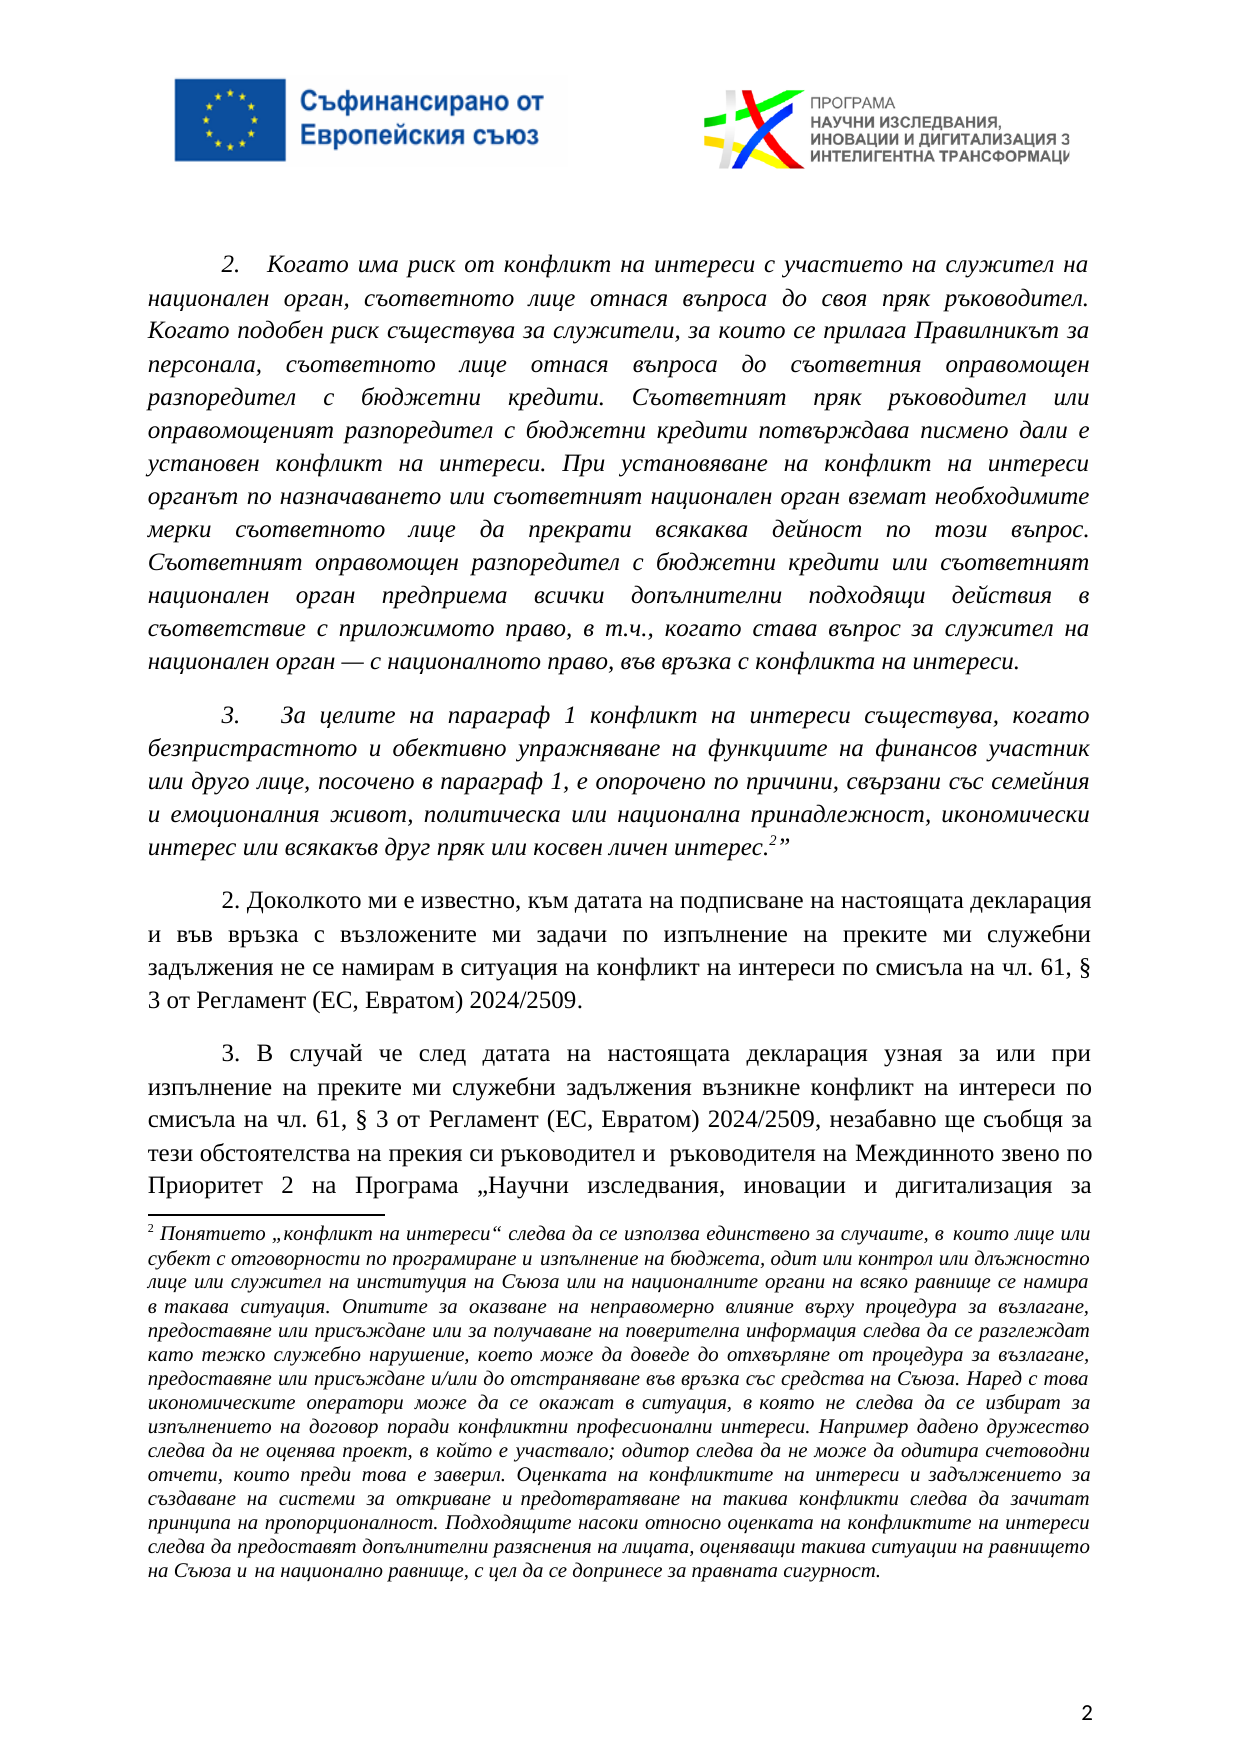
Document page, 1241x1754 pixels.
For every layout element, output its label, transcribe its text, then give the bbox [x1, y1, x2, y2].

text 2. Когато има риск от конфликт на интереси с участието на служител на национален орган, съответното лице отнася въпроса до своя пряк ръководител. Когато подобен риск съществува за служители, за които се прилага Правилникът за персонала, съответното лице отнася въпроса до съответния оправомощен разпоредител с бюджетни кредити. Съответният пряк ръководител или оправомощеният разпоредител с бюджетни кредити потвърждава писмено дали е установен конфликт на интереси. При установяване на конфликт на интереси органът по назначаването или съответният национален орган вземат необходимите мерки съответното лице да прекрати всякаква дейност по този въпрос. Съответният оправомощен разпоредител с бюджетни кредити или съответният национален орган предприема всички допълнителни подходящи действия в съответствие с приложимото право, в т.ч., когато става въпрос за служител на национален орган — с националното право, във връзка с конфликта на интереси. [148, 249, 1093, 674]
text 3. В случай че след датата на настоящата декларация узная за или при изпълнение на преките ми служебни задължения възникне конфликт на интереси по смисъла на чл. 61, § 3 от Регламент (ЕС, Евратом) 2024/2509, незабавно ще съобщя за тези обстоятелства на прекия си ръководител и ръководителя на Междинното звено по Приоритет 2 на Програма „Научни изследвания, иновации и дигитализация за интелигентна трансформация“ 2021-2027, и ако бъде установен конфликт на интереси, ще се оттегля от изпълнението на задачата, във връзка с която е установено наличието му. [148, 1038, 1093, 1199]
picture [170, 75, 568, 167]
picture [700, 75, 1070, 184]
text 3. За целите на параграф 1 конфликт на интереси съществува, когато безпристрастното и обективно упражняване на функциите на финансов участник или друго лице, посочено в параграф 1, е опорочено по причини, свързани със семейния и емоционалния живот, политическа или национална принадлежност, икономически интерес или всякакъв друг пряк или косвен личен интерес.” [148, 700, 1093, 861]
text 2. Доколкото ми е известно, към датата на подписване на настоящата декларация и във връзка с възложените ми задачи по изпълнение на преките ми служебни задължения не се намирам в ситуация на конфликт на интереси по смисъла на чл. 61, § 3 от Регламент (ЕС, Евратом) 2024/2509. [148, 886, 1093, 1013]
